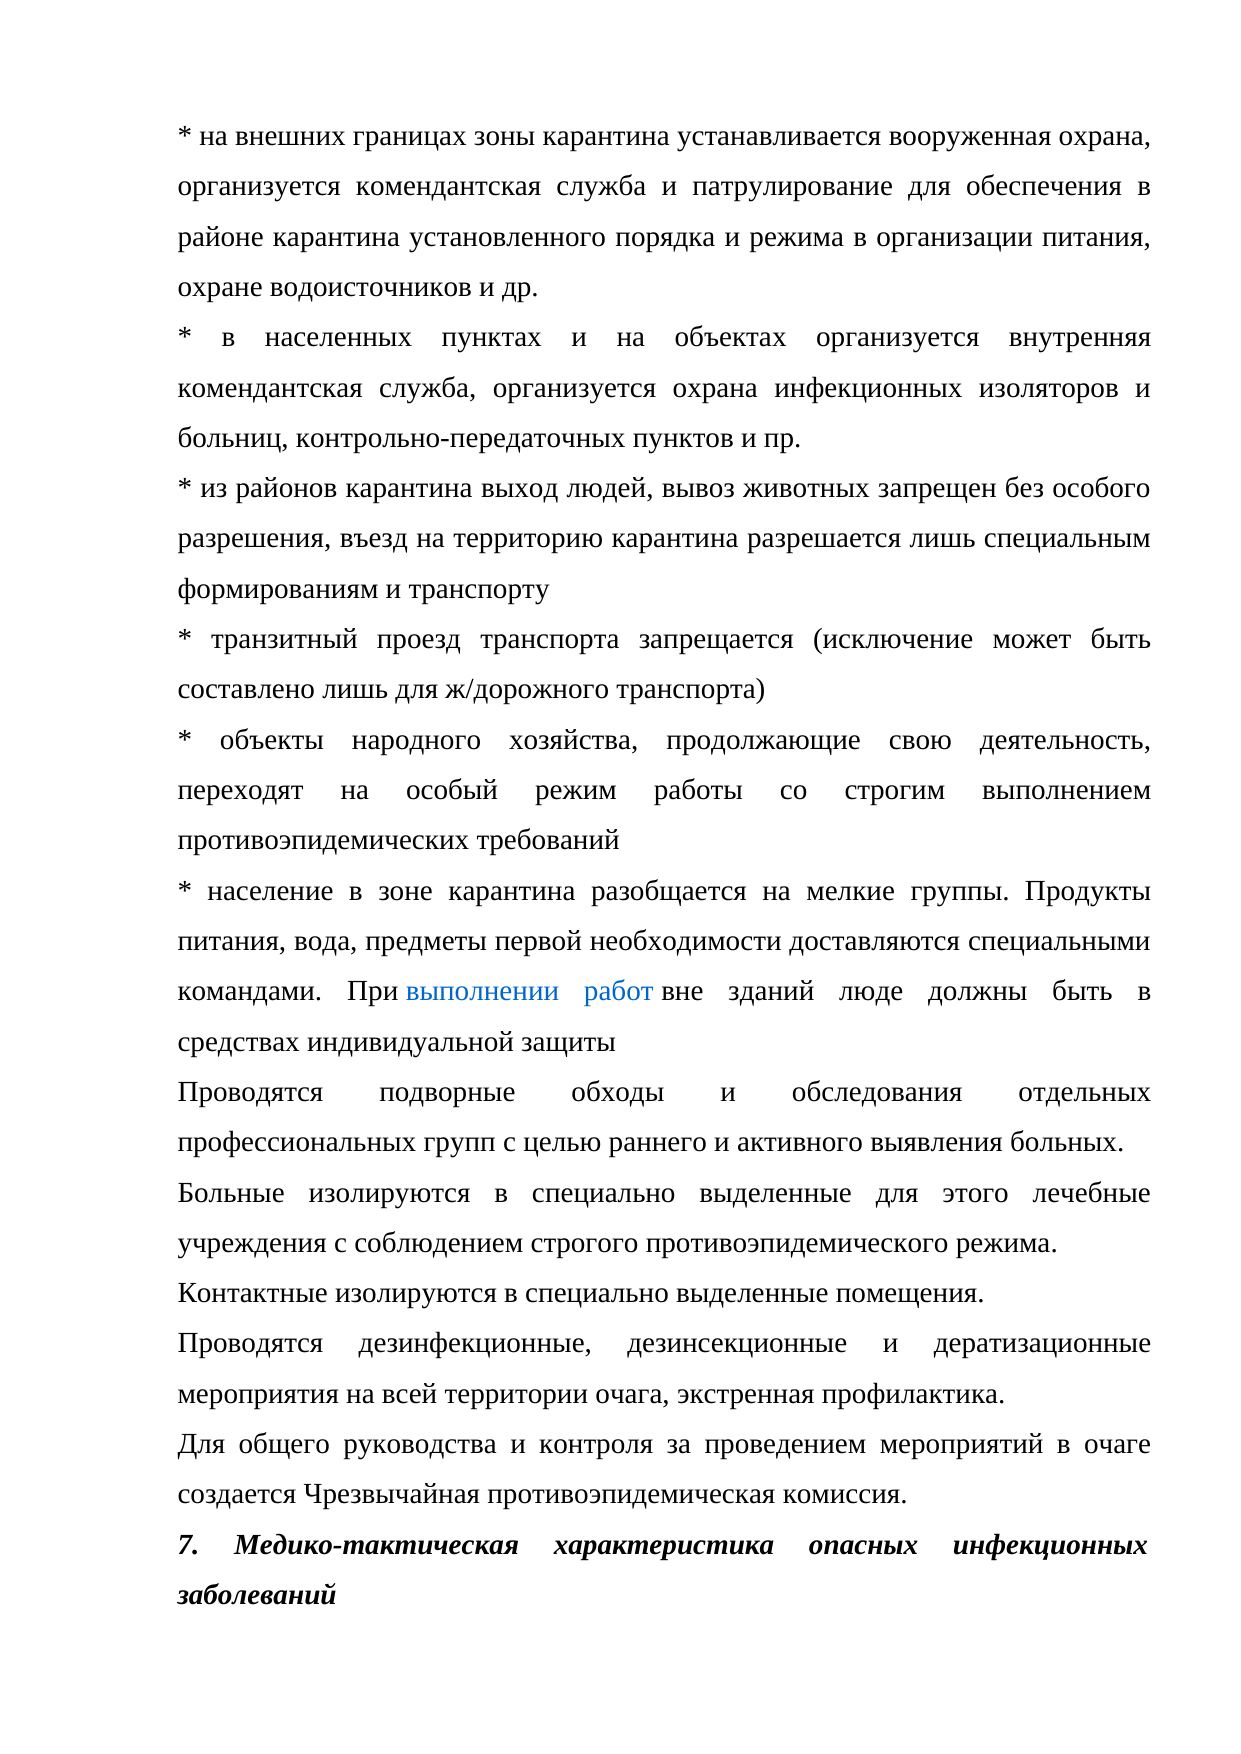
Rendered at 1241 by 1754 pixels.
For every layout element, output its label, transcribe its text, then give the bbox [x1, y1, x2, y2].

text * население в зоне карантина разобщается на мелкие группы. Продукты питания, вода, предметы первой необходимости доставляются специальными командами. При выполнении работ вне зданий люде должны быть в средствах индивидуальной защиты [177, 873, 1152, 1057]
text 7. Медико-тактическая характеристика опасных инфекционных заболеваний [177, 1527, 1152, 1611]
text Больные изолируются в специально выделенные для этого лечебные учреждения с соблюдением строгого противоэпидемического режима. [177, 1175, 1152, 1258]
text * в населенных пунктах и на объектах организуется внутренняя комендантская служба, организуется охрана инфекционных изоляторов и больниц, контрольно-передаточных пунктов и пр. [177, 319, 1152, 453]
text * на внешних границах зоны карантина устанавливается вооруженная охрана, организуется комендантская служба и патрулирование для обеспечения в районе карантина установленного порядка и режима в организации питания, охране водоисточников и др. [177, 118, 1152, 303]
text Проводятся подворные обходы и обследования отдельных профессиональных групп с целью раннего и активного выявления больных. [177, 1074, 1152, 1158]
text * объекты народного хозяйства, продолжающие свою деятельность, переходят на особый режим работы со строгим выполнением противоэпидемических требований [177, 722, 1152, 856]
text Контактные изолируются в специально выделенные помещения. [177, 1275, 1152, 1309]
text Для общего руководства и контроля за проведением мероприятий в очаге создается Чрезвычайная противоэпидемическая комиссия. [177, 1426, 1152, 1510]
text Проводятся дезинфекционные, дезинсекционные и дератизационные мероприятия на всей территории очага, экстренная профилактика. [177, 1326, 1152, 1409]
text * из районов карантина выход людей, вывоз животных запрещен без особого разрешения, въезд на территорию карантина разрешается лишь специальным формированиям и транспорту [177, 470, 1152, 604]
text * транзитный проезд транспорта запрещается (исключение может быть составлено лишь для ж/дорожного транспорта) [177, 621, 1152, 705]
